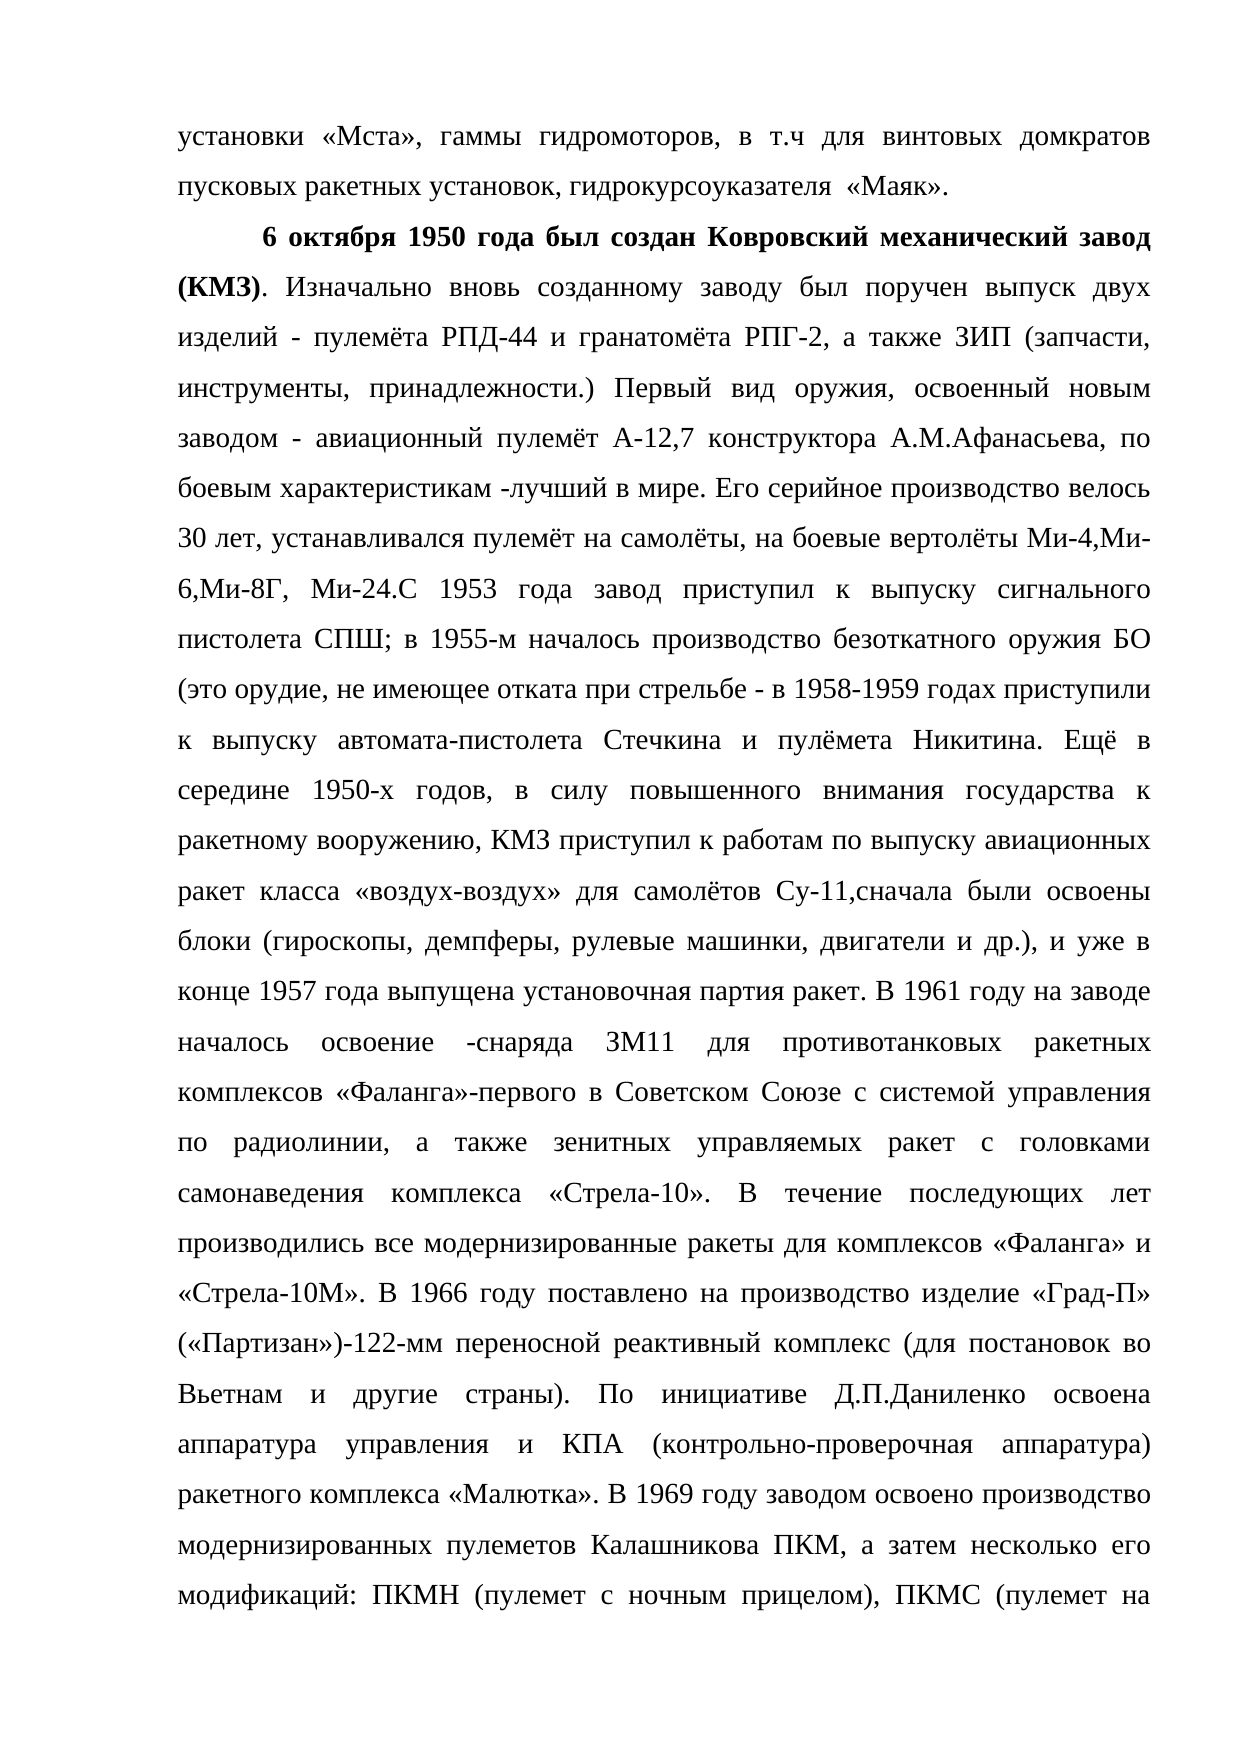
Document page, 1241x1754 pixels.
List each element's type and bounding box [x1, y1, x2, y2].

text [177, 118, 1152, 202]
text [177, 219, 1152, 1611]
